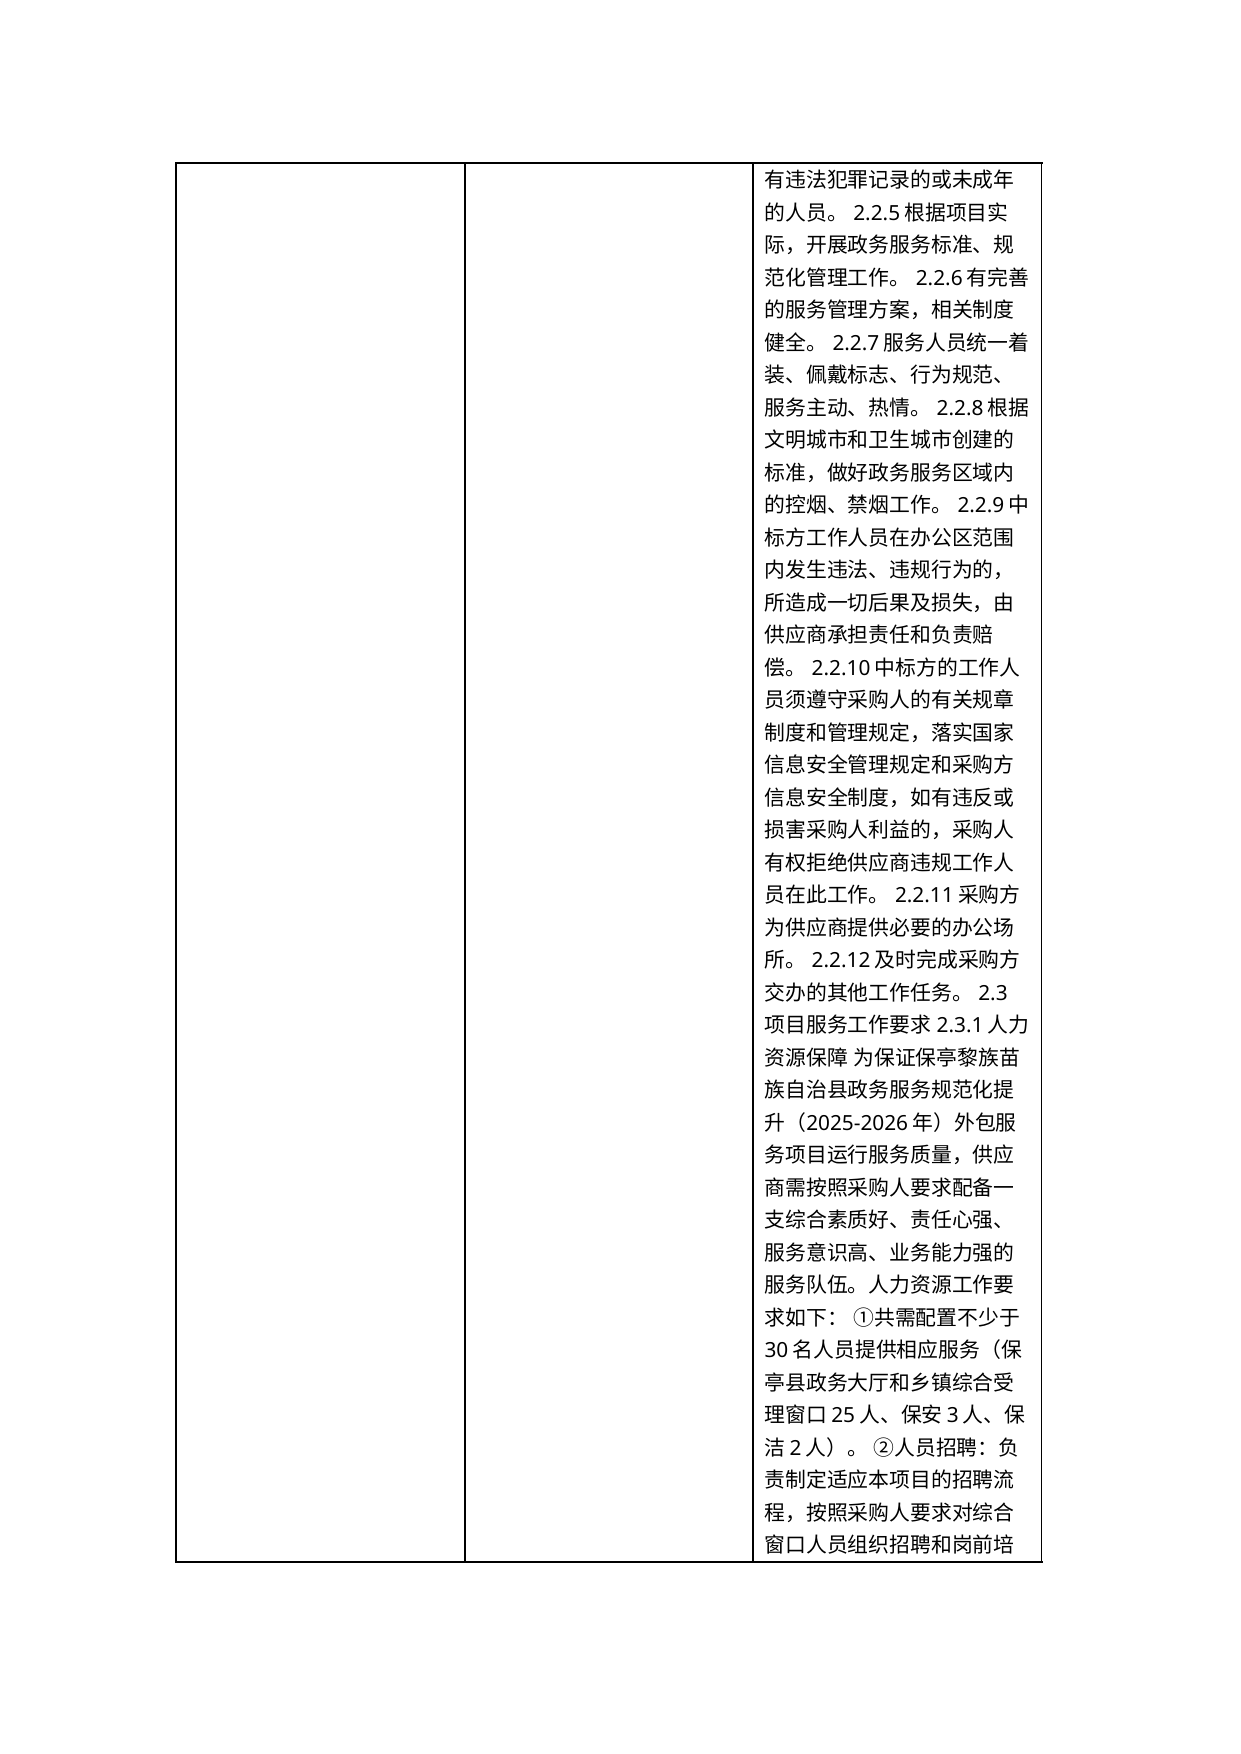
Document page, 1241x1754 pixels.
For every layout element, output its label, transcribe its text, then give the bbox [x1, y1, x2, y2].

table_cell 2 [177, 164, 464, 1561]
table_cell [466, 164, 752, 1561]
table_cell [754, 164, 1041, 1561]
